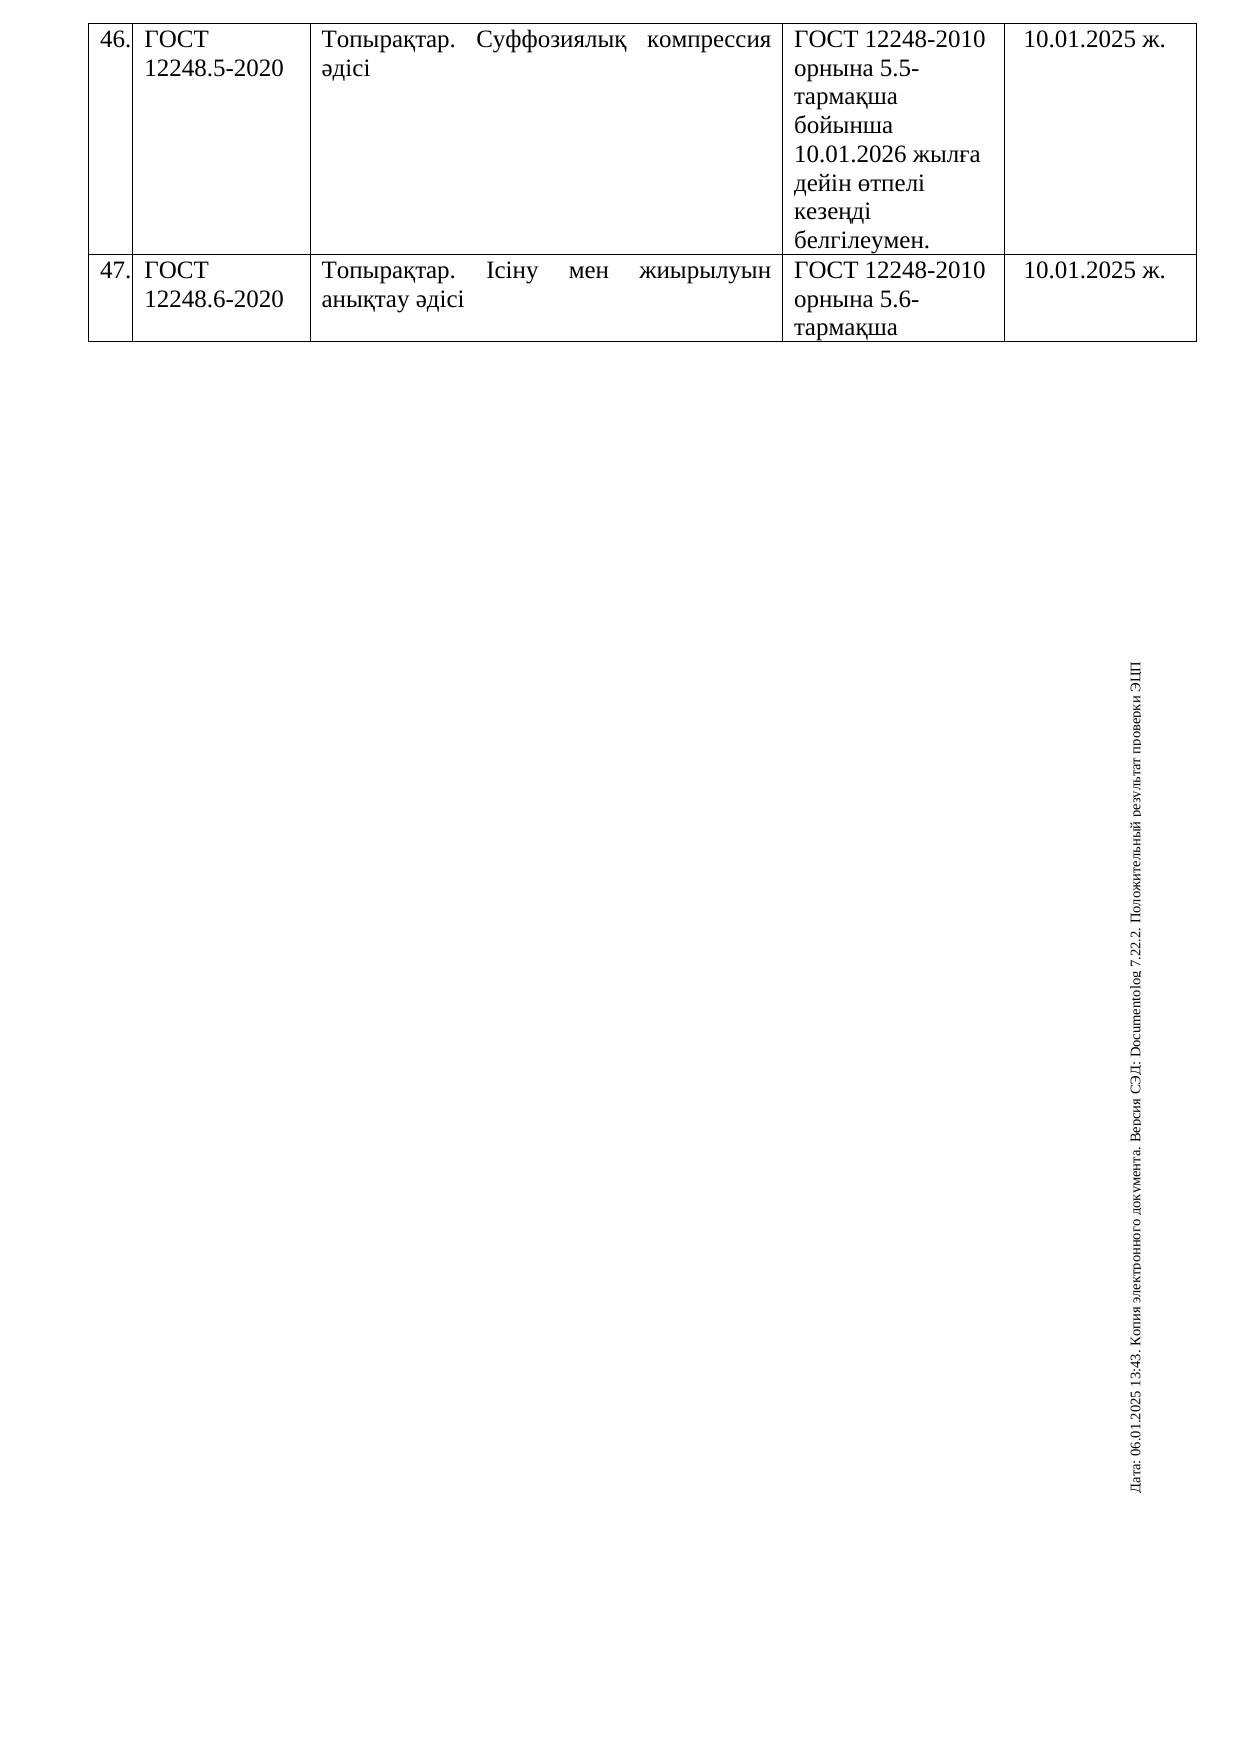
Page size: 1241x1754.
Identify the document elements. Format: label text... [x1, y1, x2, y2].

table_cell Топырақтар. Суффозиялық компрессия әдісі [311, 24, 782, 254]
table_cell 10.01.2025 ж. [1005, 24, 1196, 254]
table_cell [89, 24, 132, 254]
table_cell ГОСТ 12248.6-2020 [133, 255, 310, 341]
table_cell ГОСТ 12248-2010 орнына 5.5- тармақша бойынша 10.01.2026 жылға дейін өтпелі кезеңді белгілеумен. [783, 24, 1004, 254]
table_cell ГОСТ 12248-2010 орнына 5.6-тармақша бойынша 10.01.2026 жылға дейін өтпелі кезеңді белгілеумен. [783, 255, 1004, 341]
table_cell Топырақтар. Ісіну мен жиырылуын анықтау әдісі [311, 255, 782, 341]
table_cell [89, 255, 132, 341]
table_cell ГОСТ 12248.5-2020 [133, 24, 310, 254]
table_cell 10.01.2025 ж. [1005, 255, 1196, 341]
